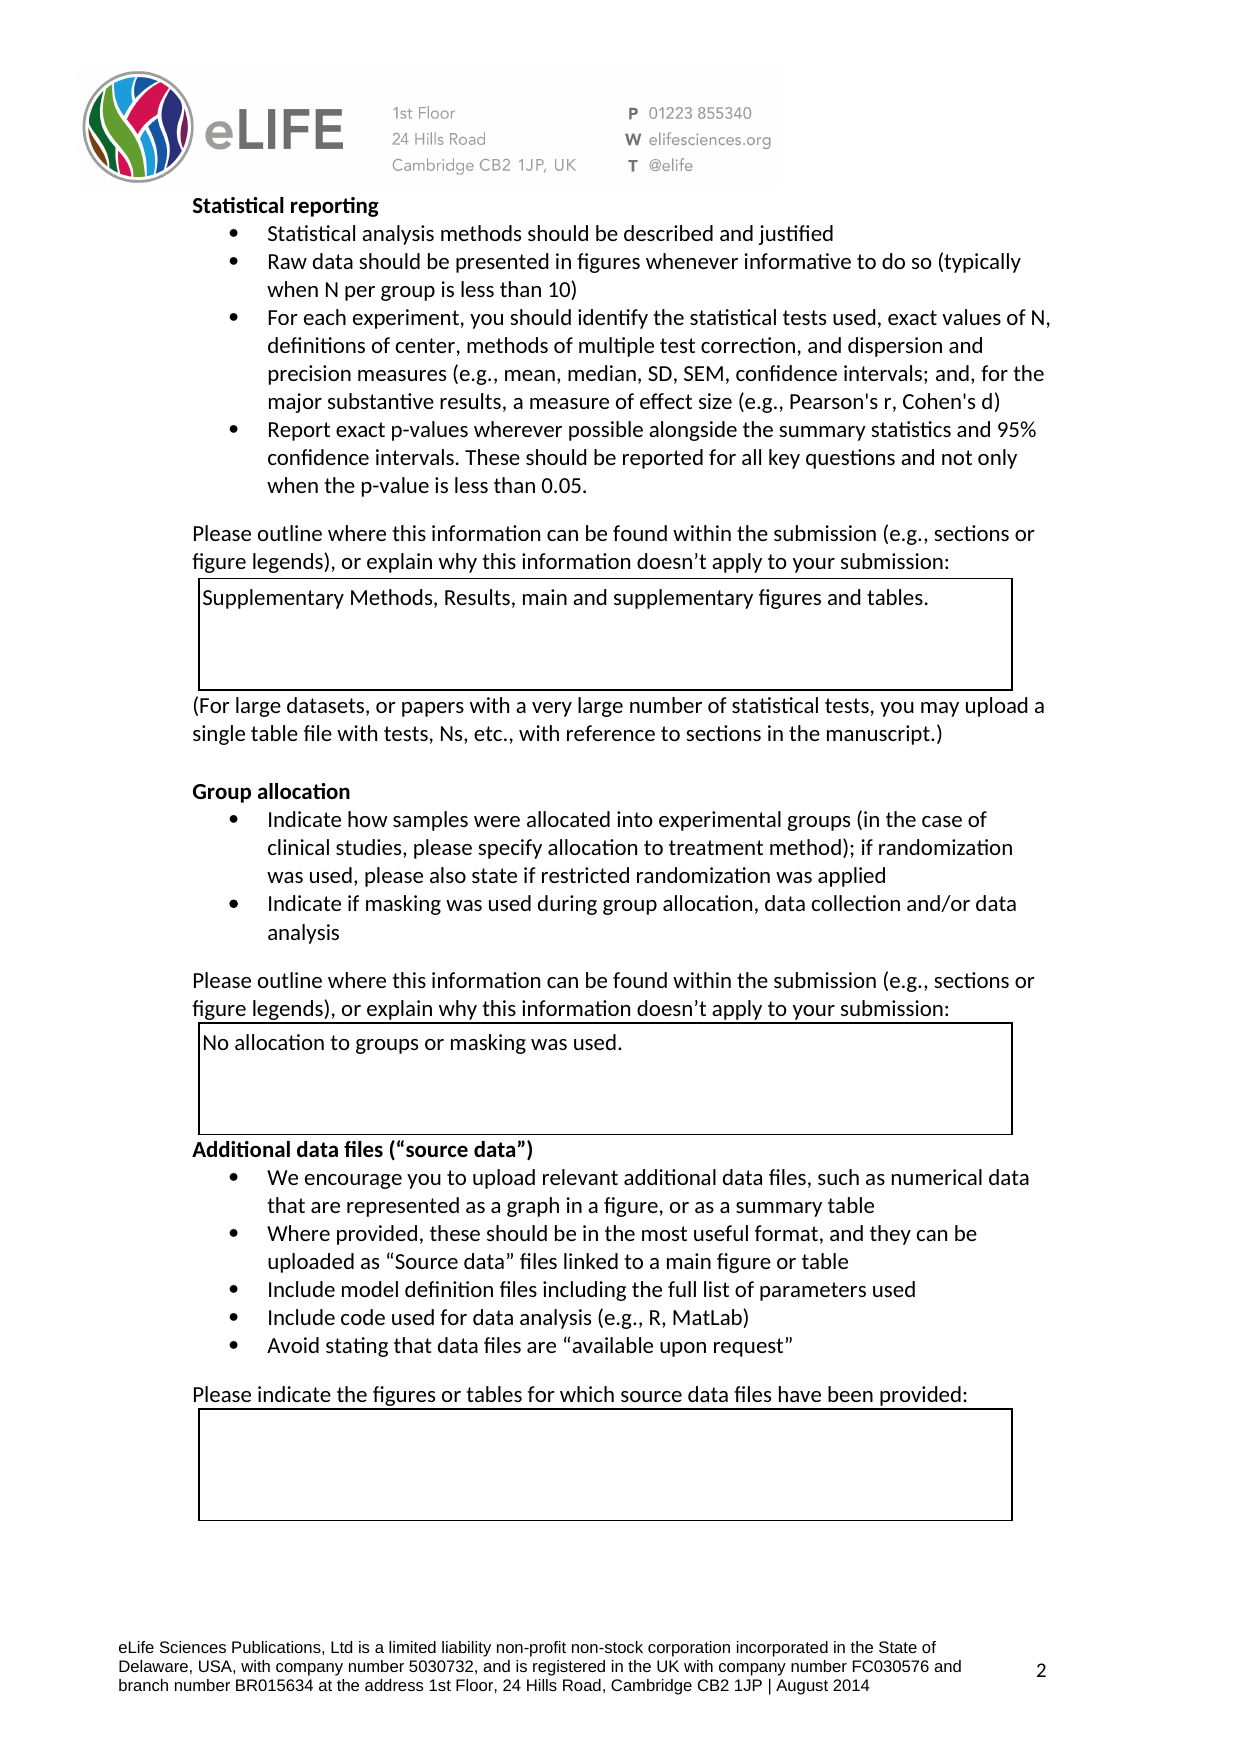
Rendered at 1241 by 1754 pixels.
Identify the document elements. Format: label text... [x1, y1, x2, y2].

list Include code used for data analysis (e.g., R, MatLab) [229, 1303, 1053, 1332]
text Statistical reporting [192, 191, 1053, 219]
text Please indicate the figures or tables for which source data files have been provided: [192, 1380, 1053, 1408]
text (For large datasets, or papers with a very large number of statistical tests, you may upload a single table file with tests, Ns, etc., with reference to sections in the manuscript.) [192, 603, 1053, 747]
list Report exact p-values wherever possible alongside the summary statistics and 95% confidence intervals. These should be reported for all key questions and not only when the p-value is less than 0.05. [229, 415, 1053, 499]
list Indicate how samples were allocated into experimental groups (in the case of clinical studies, please specify allocation to treatment method); if randomization was used, please also state if restricted randomization was applied [229, 806, 1053, 889]
list Where provided, these should be in the most useful format, and they can be uploaded as “Source data” files linked to a main figure or table [229, 1219, 1053, 1276]
list Avoid stating that data files are “available upon request” [229, 1332, 1053, 1359]
list Indicate if masking was used during group allocation, data collection and/or data analysis [229, 889, 1053, 946]
list Raw data should be presented in figures whenever informative to do so (typically when N per group is less than 10) [229, 247, 1053, 303]
picture [73, 59, 784, 191]
text Supplementary Methods, Results, main and supplementary figures and tables. [200, 581, 1011, 613]
list Statistical analysis methods should be described and justified [229, 219, 1053, 247]
list We encourage you to upload relevant additional data files, such as numerical data that are represented as a graph in a figure, or as a summary table [229, 1163, 1053, 1219]
text Group allocation [192, 777, 1053, 806]
list For each experiment, you should identify the statistical tests used, exact values of N, definitions of center, methods of multiple test correction, and dispersion and precision measures (e.g., mean, median, SD, SEM, confidence intervals; and, for the major substantive results, a measure of effect size (e.g., Pearson's r, Cohen's d) [229, 303, 1053, 415]
text Additional data files (“source data”) [192, 1052, 1053, 1163]
list Include model definition files including the full list of parameters used [229, 1276, 1053, 1303]
text No allocation to groups or masking was used. [200, 1026, 1011, 1058]
